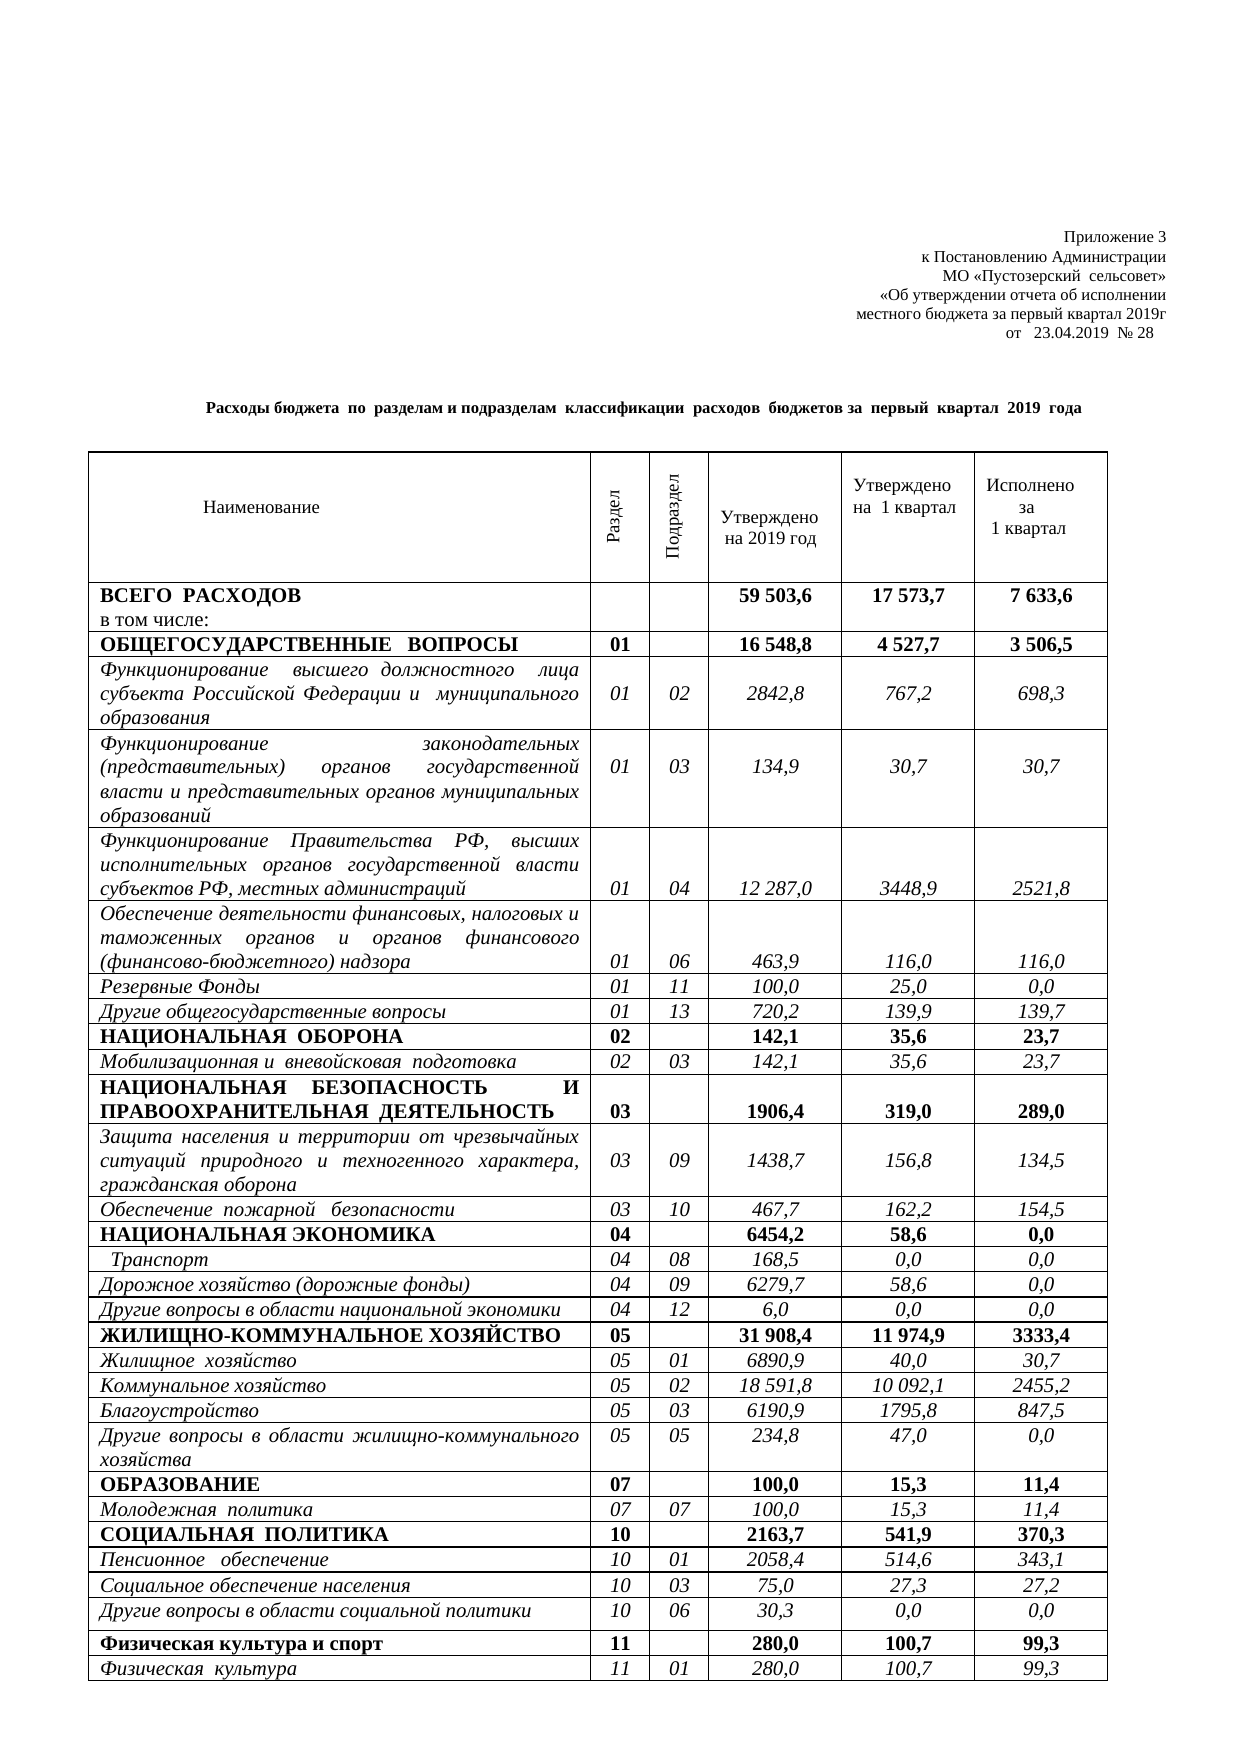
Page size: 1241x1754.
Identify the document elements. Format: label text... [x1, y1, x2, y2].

table_cell 03 [650, 730, 708, 827]
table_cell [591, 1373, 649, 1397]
table_cell 04 [650, 828, 708, 900]
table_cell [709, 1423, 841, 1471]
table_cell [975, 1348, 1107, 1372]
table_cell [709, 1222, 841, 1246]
table_cell 01 [591, 999, 649, 1023]
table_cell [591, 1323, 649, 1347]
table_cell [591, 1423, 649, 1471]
table_cell 12 287,0 [709, 828, 841, 900]
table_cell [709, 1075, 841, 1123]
table_cell 2842,8 [709, 657, 841, 729]
table_cell 30,7 [975, 730, 1107, 827]
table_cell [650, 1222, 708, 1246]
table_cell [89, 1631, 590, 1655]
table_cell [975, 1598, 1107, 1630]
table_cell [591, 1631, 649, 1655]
table_cell Другие общегосударственные вопросы [89, 999, 590, 1023]
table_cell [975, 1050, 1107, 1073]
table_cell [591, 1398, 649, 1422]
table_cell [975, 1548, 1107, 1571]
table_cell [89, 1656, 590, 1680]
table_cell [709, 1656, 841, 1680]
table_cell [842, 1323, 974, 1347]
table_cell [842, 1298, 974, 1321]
table_cell 30,7 [842, 730, 974, 827]
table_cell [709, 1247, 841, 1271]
table_cell Функционирование законодательных (представительных) органов государственной власти и представительных органов муниципальных образований [89, 730, 590, 827]
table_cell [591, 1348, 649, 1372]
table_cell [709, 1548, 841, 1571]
table_cell 25,0 [842, 974, 974, 998]
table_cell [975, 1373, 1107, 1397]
table_cell 7 633,6 [975, 583, 1107, 631]
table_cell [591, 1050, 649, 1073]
table_cell Функционирование Правительства РФ, высших исполнительных органов государственной власти субъектов РФ, местных администраций [89, 828, 590, 900]
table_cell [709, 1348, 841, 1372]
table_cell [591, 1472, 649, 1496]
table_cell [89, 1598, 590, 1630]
text от 23.04.2019 № 28 [118, 323, 1166, 342]
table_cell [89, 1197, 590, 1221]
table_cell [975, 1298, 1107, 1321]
table_cell 767,2 [842, 657, 974, 729]
table_cell Обеспечение деятельности финансовых, налоговых и таможенных органов и органов финансового (финансово-бюджетного) надзора [89, 901, 590, 973]
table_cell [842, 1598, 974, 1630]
table_cell Функционирование высшего должностного лица субъекта Российской Федерации и муниципального образования [89, 657, 590, 729]
table_cell 01 [591, 901, 649, 973]
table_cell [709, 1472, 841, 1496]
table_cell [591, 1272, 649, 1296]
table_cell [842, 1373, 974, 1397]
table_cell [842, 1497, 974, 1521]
table_cell 2521,8 [975, 828, 1107, 900]
table_cell [591, 583, 649, 631]
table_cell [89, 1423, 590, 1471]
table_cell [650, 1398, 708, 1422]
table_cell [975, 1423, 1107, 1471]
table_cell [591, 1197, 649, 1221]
table_cell 01 [591, 974, 649, 998]
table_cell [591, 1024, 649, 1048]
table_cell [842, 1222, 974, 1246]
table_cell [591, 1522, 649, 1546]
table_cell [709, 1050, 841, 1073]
table_cell 01 [591, 632, 649, 656]
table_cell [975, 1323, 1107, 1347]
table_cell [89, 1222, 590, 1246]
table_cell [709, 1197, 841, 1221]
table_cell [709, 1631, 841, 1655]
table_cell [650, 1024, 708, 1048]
text Приложение 3 [118, 227, 1166, 246]
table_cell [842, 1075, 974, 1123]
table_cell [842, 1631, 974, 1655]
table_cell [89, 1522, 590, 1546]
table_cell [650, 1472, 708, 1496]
table_cell 01 [591, 730, 649, 827]
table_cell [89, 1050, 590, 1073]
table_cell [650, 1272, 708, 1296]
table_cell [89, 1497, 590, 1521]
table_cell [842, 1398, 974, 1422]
table_cell 463,9 [709, 901, 841, 973]
table_cell 116,0 [842, 901, 974, 973]
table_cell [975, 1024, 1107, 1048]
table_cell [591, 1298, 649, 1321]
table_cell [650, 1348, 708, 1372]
table_cell 16 548,8 [709, 632, 841, 656]
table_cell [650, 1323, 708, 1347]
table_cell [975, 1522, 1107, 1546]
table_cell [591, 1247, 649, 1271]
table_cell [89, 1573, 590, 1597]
text местного бюджета за первый квартал 2019г [118, 304, 1166, 323]
table_cell 17 573,7 [842, 583, 974, 631]
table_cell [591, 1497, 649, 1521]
table_cell 01 [591, 828, 649, 900]
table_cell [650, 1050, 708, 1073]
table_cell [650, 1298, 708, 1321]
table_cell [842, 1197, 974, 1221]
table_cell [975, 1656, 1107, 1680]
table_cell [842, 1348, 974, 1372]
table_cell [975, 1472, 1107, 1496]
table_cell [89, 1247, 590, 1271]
table_cell 0,0 [975, 974, 1107, 998]
table_header Наименование [89, 453, 590, 582]
table_cell 01 [591, 657, 649, 729]
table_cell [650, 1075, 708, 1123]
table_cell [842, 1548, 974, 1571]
table_cell 06 [650, 901, 708, 973]
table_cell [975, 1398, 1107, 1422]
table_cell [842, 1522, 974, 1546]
text МО «Пустозерский сельсовет» [118, 266, 1166, 285]
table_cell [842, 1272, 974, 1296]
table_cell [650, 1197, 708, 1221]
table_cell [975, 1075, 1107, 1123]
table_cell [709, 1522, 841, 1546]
table_cell 02 [650, 657, 708, 729]
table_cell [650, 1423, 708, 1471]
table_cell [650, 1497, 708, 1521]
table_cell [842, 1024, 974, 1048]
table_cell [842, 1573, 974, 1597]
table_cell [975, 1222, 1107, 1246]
table_cell 3 506,5 [975, 632, 1107, 656]
text к Постановлению Администрации [118, 246, 1166, 266]
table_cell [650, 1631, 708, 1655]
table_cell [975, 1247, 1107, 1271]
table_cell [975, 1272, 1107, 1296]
table_cell [650, 632, 708, 656]
table_cell ОБЩЕГОСУДАРСТВЕННЫЕ ВОПРОСЫ [89, 632, 590, 656]
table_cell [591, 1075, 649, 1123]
table_cell ВСЕГО РАСХОДОВ в том числе: [89, 583, 590, 631]
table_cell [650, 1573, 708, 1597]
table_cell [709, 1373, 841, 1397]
table_header Раздел [591, 453, 649, 582]
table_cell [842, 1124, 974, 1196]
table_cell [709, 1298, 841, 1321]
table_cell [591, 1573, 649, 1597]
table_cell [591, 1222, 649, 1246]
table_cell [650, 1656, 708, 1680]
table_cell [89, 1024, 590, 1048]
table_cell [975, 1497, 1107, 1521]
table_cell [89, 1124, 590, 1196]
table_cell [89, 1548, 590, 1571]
table_header Подраздел [650, 453, 708, 582]
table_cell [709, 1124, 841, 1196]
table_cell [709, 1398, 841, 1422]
table_cell 13 [650, 999, 708, 1023]
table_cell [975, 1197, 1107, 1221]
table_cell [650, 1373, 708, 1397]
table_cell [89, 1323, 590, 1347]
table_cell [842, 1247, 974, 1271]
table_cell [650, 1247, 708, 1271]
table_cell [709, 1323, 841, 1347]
table_cell 59 503,6 [709, 583, 841, 631]
table_cell 139,9 [842, 999, 974, 1023]
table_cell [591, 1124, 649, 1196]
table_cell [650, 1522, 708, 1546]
table_cell 720,2 [709, 999, 841, 1023]
table_cell 11 [650, 974, 708, 998]
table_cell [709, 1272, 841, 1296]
table_cell Резервные Фонды [89, 974, 590, 998]
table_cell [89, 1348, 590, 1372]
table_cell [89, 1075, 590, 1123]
table_cell 100,0 [709, 974, 841, 998]
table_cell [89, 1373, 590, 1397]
text Расходы бюджета по разделам и подразделам классификации расходов бюджетов за первый квартал 2019 года [118, 398, 1166, 417]
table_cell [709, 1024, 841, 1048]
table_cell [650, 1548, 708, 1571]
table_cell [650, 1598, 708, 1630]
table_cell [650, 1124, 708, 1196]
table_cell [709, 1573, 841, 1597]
table_cell 116,0 [975, 901, 1107, 973]
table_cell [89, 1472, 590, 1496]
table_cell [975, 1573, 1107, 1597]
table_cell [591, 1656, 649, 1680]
text «Об утверждении отчета об исполнении [118, 285, 1166, 304]
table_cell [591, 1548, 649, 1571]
table_cell 4 527,7 [842, 632, 974, 656]
table_cell 3448,9 [842, 828, 974, 900]
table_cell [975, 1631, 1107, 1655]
table_header Утверждено на 1 квартал [842, 453, 974, 582]
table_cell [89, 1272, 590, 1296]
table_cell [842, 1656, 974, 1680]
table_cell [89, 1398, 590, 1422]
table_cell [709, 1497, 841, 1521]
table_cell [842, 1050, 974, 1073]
table_header Утверждено на 2019 год [709, 453, 841, 582]
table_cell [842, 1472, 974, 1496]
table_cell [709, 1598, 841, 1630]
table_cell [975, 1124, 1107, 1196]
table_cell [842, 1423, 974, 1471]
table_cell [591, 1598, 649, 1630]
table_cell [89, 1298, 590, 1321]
table_cell 698,3 [975, 657, 1107, 729]
table_cell 134,9 [709, 730, 841, 827]
table_cell [650, 583, 708, 631]
table_cell 139,7 [975, 999, 1107, 1023]
table_header Исполнено за 1 квартал [975, 453, 1107, 582]
